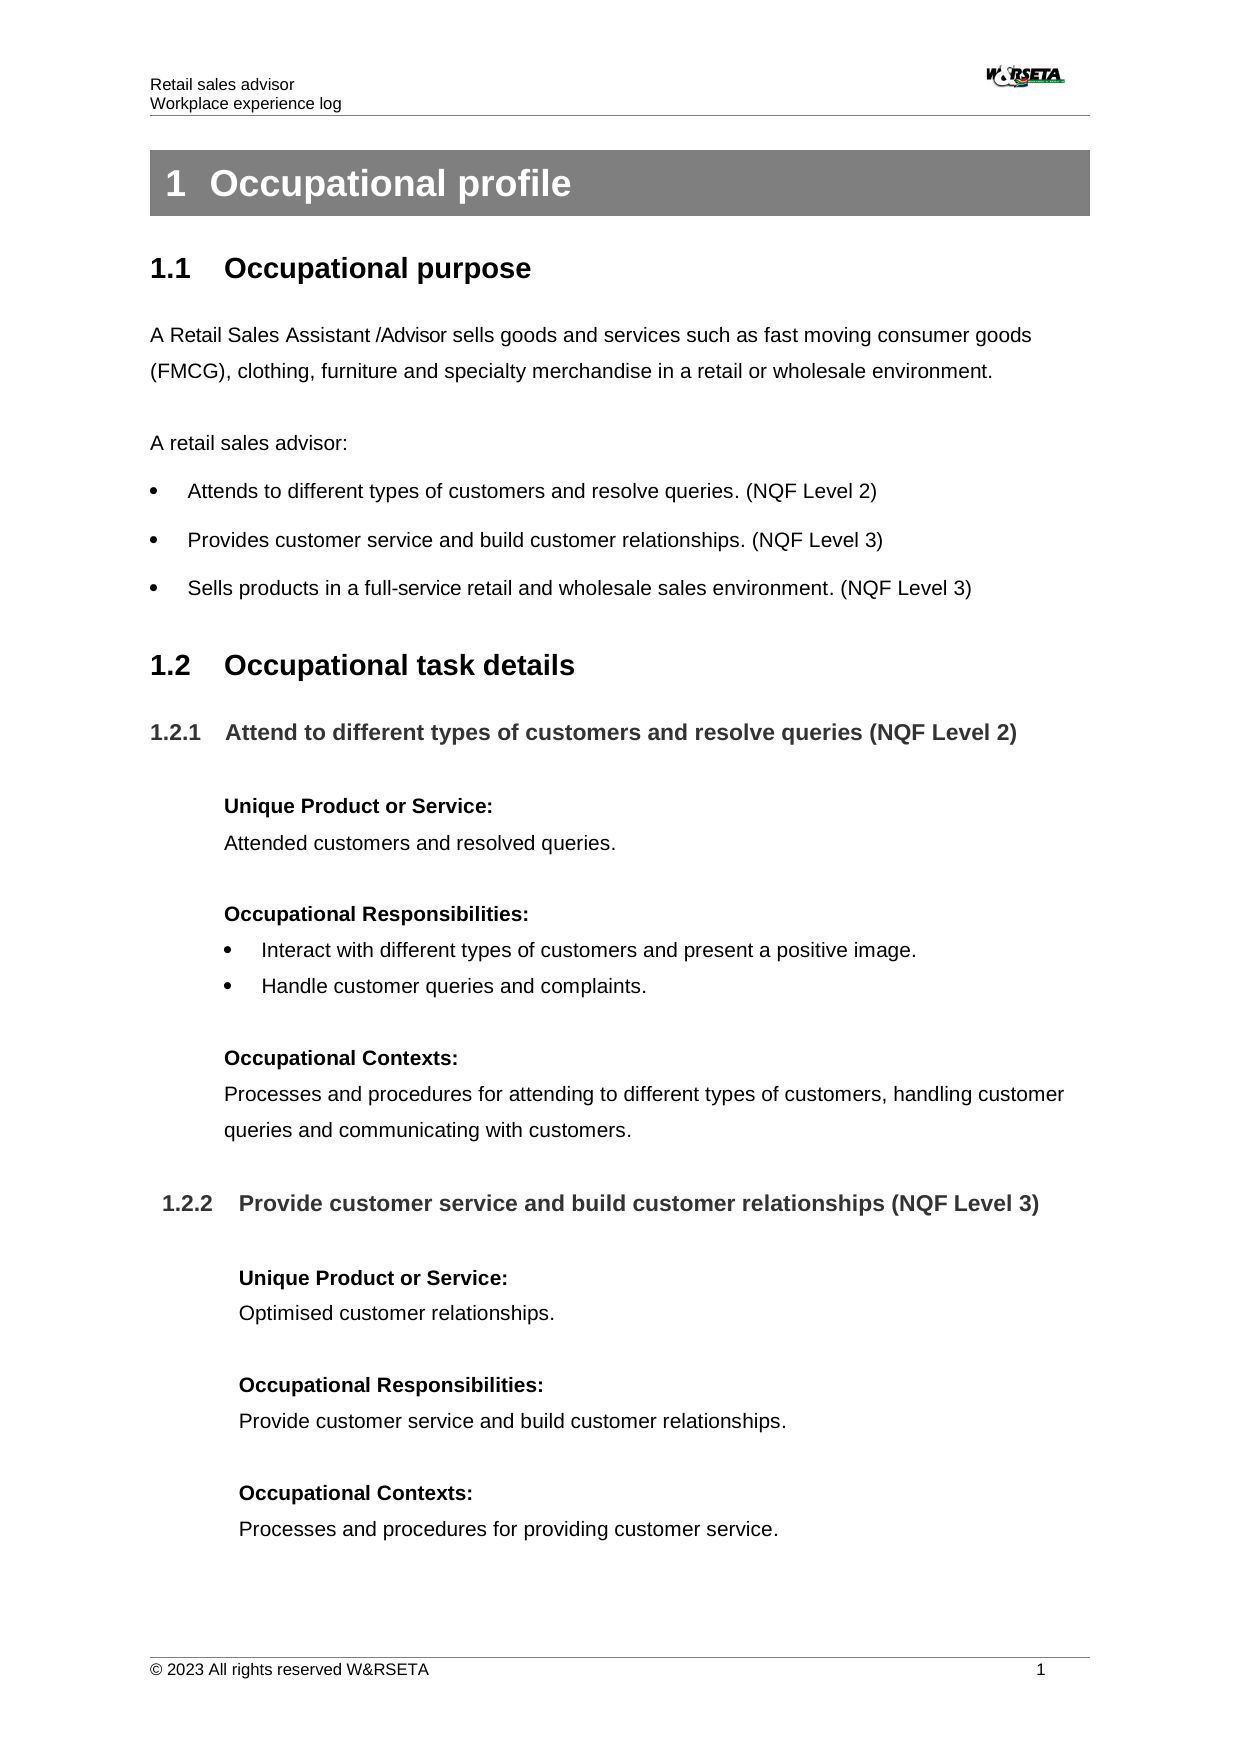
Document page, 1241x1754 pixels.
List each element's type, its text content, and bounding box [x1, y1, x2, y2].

text Occupational Contexts: [239, 1481, 1090, 1505]
list Provides customer service and build customer relationships. (NQF Level 3) [150, 527, 1090, 551]
list Sells products in a full-service retail and wholesale sales environment. (NQF Level 3) [150, 576, 1090, 600]
text Provide customer service and build customer relationships. [239, 1409, 1090, 1433]
text A Retail Sales Assistant /Advisor sells goods and services such as fast moving consumer goods (FMCG), clothing, furniture and specialty merchandise in a retail or wholesale environment. [150, 323, 1082, 382]
text Unique Product or Service: [224, 794, 1090, 818]
text Processes and procedures for attending to different types of customers, handling customer queries and communicating with customers. [224, 1082, 1071, 1142]
list Interact with different types of customers and present a positive image. [224, 938, 1090, 962]
text Unique Product or Service: [239, 1265, 1090, 1289]
table_header 1 Occupational profile [150, 150, 1090, 216]
picture [986, 65, 1065, 88]
text Attended customers and resolved queries. [224, 830, 1090, 854]
text A retail sales advisor: [150, 430, 1090, 454]
text Occupational Contexts: [224, 1046, 1090, 1070]
text Processes and procedures for providing customer service. [239, 1517, 1090, 1541]
text Occupational Responsibilities: [239, 1373, 1090, 1397]
text Occupational Responsibilities: [224, 902, 1090, 926]
text 1.2.1 Attend to different types of customers and resolve queries (NQF Level 2) [150, 719, 1090, 745]
subtitle 1.2 Occupational task details [150, 648, 1090, 681]
text 1.2.2 Provide customer service and build customer relationships (NQF Level 3) [162, 1190, 1090, 1216]
list Attends to different types of customers and resolve queries. (NQF Level 2) [150, 479, 1090, 503]
text Optimised customer relationships. [239, 1301, 1090, 1325]
subtitle 1.1 Occupational purpose [150, 252, 1090, 285]
list Handle customer queries and complaints. [224, 974, 1090, 998]
